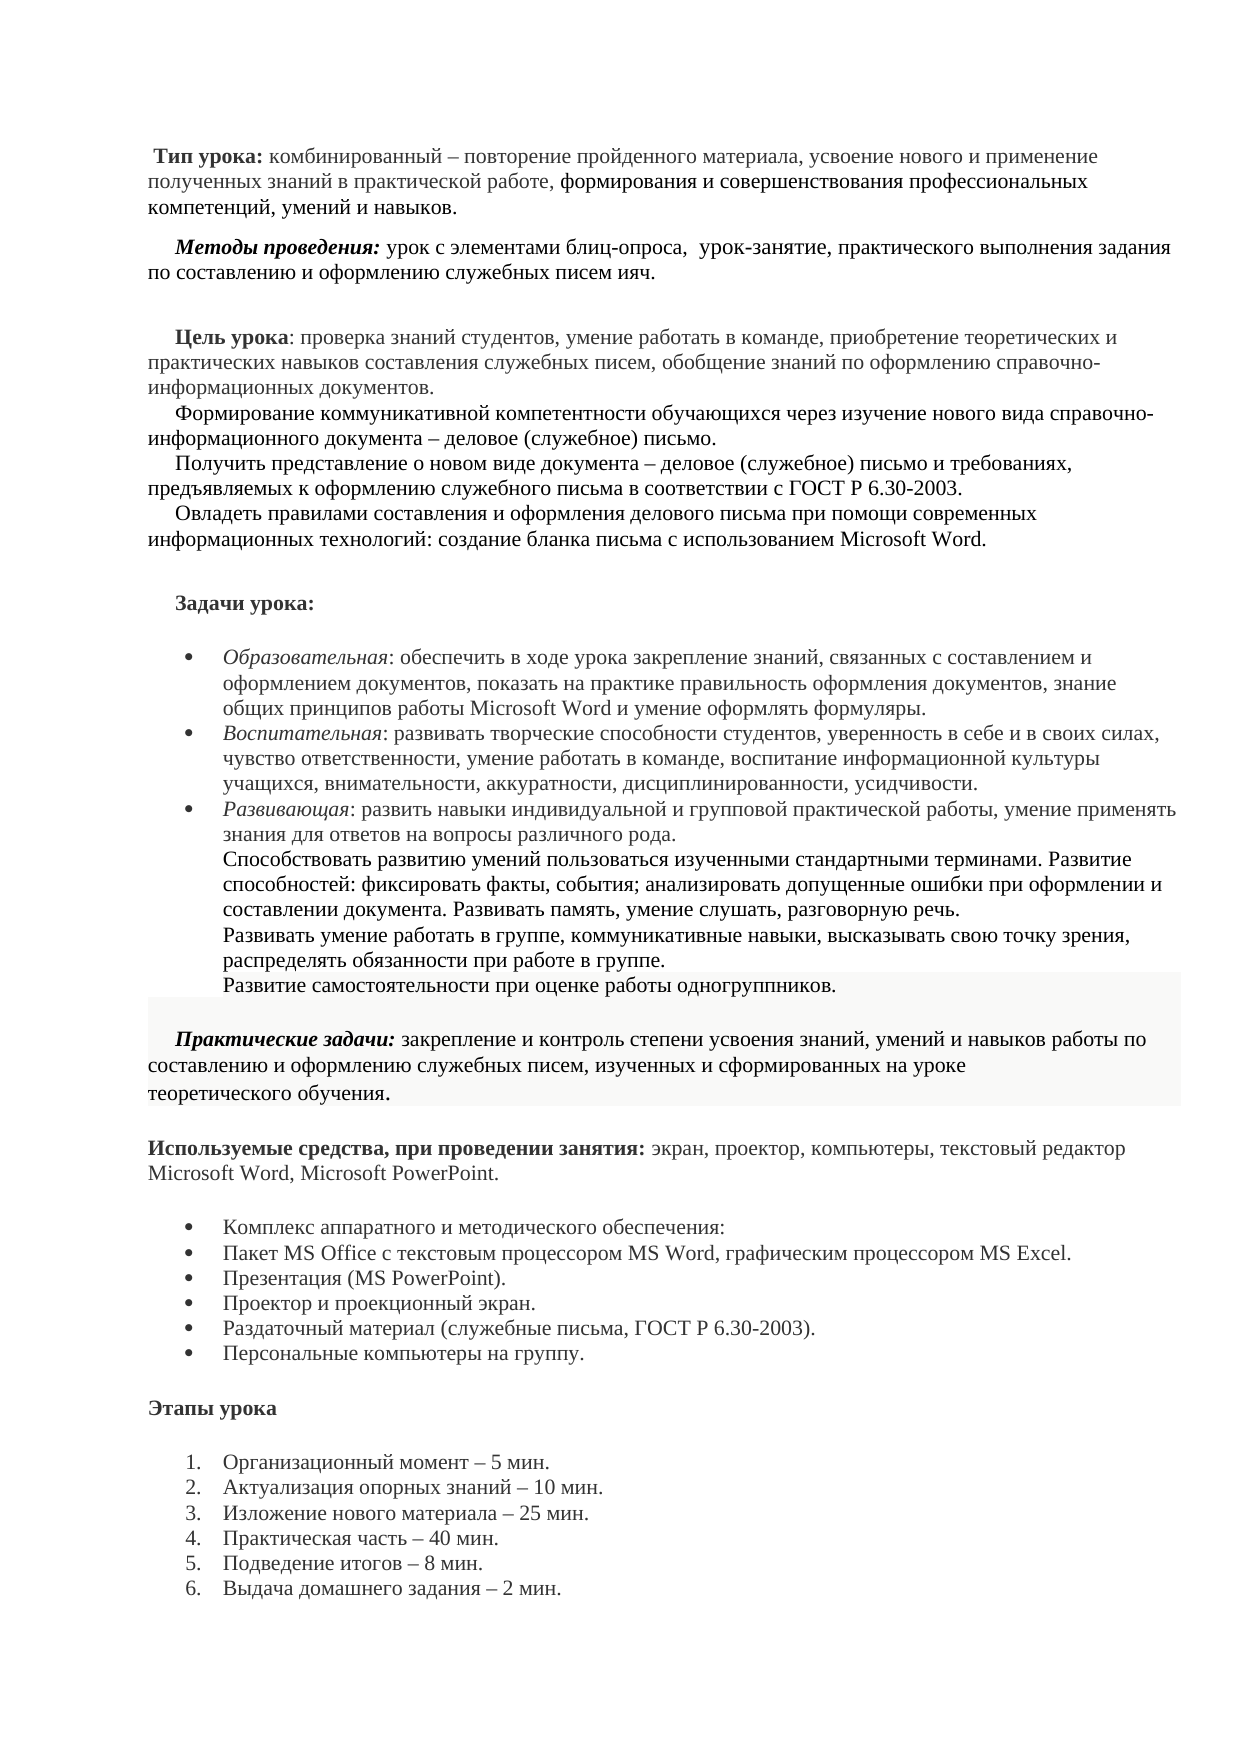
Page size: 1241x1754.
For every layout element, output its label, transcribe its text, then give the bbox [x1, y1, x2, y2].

list Проектор и проекционный экран. [185, 1290, 1181, 1315]
text Цель урока: проверка знаний студентов, умение работать в команде, приобретение теоретических и практических навыков составления служебных писем, обобщение знаний по оформлению справочно-информационных документов. [148, 324, 1181, 399]
text Задачи урока: [148, 590, 1181, 615]
text Развивать умение работать в группе, коммуникативные навыки, высказывать свою точку зрения, распределять обязанности при работе в группе. [223, 922, 1181, 972]
list Презентация (MS PowerPoint). [185, 1265, 1181, 1290]
text Получить представление о новом виде документа – деловое (служебное) письмо и требованиях, предъявляемых к оформлению служебного письма в соответствии с ГОСТ Р 6.30-2003. Овладеть правилами составления и оформления делового письма при помощи современных информационных технологий: создание бланка письма с использованием Microsoft Word. [148, 450, 1181, 551]
text Тип урока: комбинированный – повторение пройденного материала, усвоение нового и применение полученных знаний в практической работе, формирования и совершенствования профессиональных компетенций, умений и навыков. [148, 143, 1181, 219]
list Актуализация опорных знаний – 10 мин. [185, 1474, 1181, 1499]
list Образовательная: обеспечить в ходе урока закрепление знаний, связанных с составлением и оформлением документов, показать на практике правильность оформления документов, знание общих принципов работы Microsoft Word и умение оформлять формуляры. [185, 644, 1181, 720]
list Практическая часть – 40 мин. [185, 1525, 1181, 1550]
list Изложение нового материала – 25 мин. [185, 1499, 1181, 1525]
text Способствовать развитию умений пользоваться изученными стандартными терминами. Развитие способностей: фиксировать факты, события; анализировать допущенные ошибки при оформлении и составлении документа. Развивать память, умение слушать, разговорную речь. [223, 846, 1181, 922]
list Воспитательная: развивать творческие способности студентов, уверенность в себе и в своих силах, чувство ответственности, умение работать в команде, воспитание информационной культуры учащихся, внимательности, аккуратности, дисциплинированности, усидчивости. [185, 720, 1181, 796]
list Пакет MS Office с текстовым процессором MS Word, графическим процессором MS Excel. [185, 1239, 1181, 1265]
list Подведение итогов – 8 мин. [185, 1550, 1181, 1575]
list Комплекс аппаратного и методического обеспечения: [185, 1214, 1181, 1239]
text Формирование коммуникативной компетентности обучающихся через изучение нового вида справочно-информационного документа – деловое (служебное) письмо. [148, 399, 1181, 450]
list Выдача домашнего задания – 2 мин. [185, 1575, 1181, 1600]
text Используемые средства, при проведении занятия: экран, проектор, компьютеры, текстовый редактор Microsoft Word, Microsoft PowerPoint. [148, 1135, 1181, 1185]
list Организационный момент – 5 мин. [185, 1449, 1181, 1474]
text Практические задачи: закрепление и контроль степени усвоения знаний, умений и навыков работы по составлению и оформлению служебных писем, изученных и сформированных на уроке теоретического обучения. [148, 1026, 1181, 1106]
list Развивающая: развить навыки индивидуальной и групповой практической работы, умение применять знания для ответов на вопросы различного рода. [185, 796, 1181, 846]
text Методы проведения: урок с элементами блиц-опроса, урок-занятие, практического выполнения задания по составлению и оформлению служебных писем ияч. [148, 233, 1181, 284]
text Этапы урока [148, 1395, 1181, 1420]
list Персональные компьютеры на группу. [185, 1340, 1181, 1366]
list Раздаточный материал (служебные письма, ГОСТ Р 6.30-2003). [185, 1315, 1181, 1340]
text Развитие самостоятельности при оценке работы одногруппников. [223, 972, 1181, 997]
